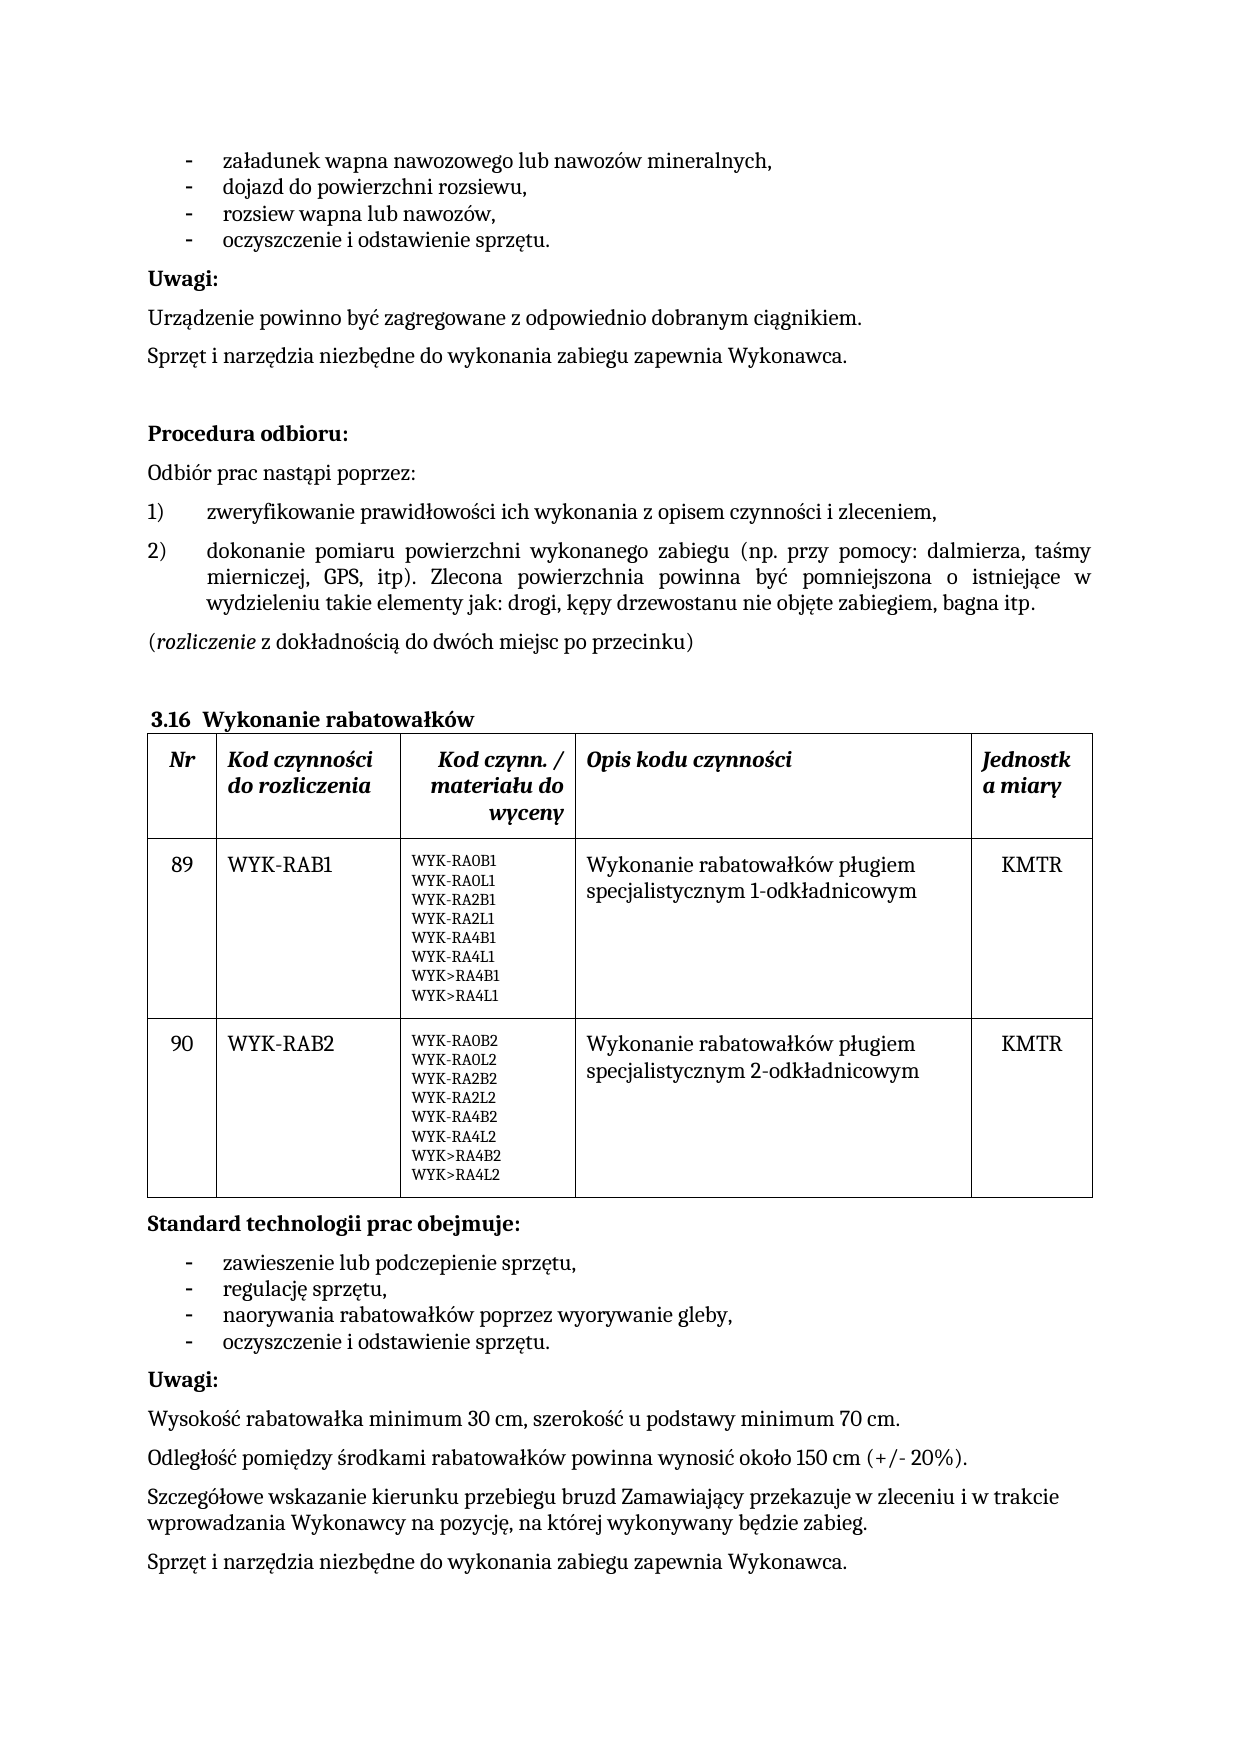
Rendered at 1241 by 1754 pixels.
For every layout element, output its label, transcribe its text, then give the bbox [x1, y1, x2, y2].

text Uwagi: [148, 266, 1093, 292]
list naorywania rabatowałków poprzez wyorywanie gleby, [185, 1302, 1093, 1328]
text Szczegółowe wskazanie kierunku przebiegu bruzd Zamawiający przekazuje w zleceniu i w trakcie wprowadzania Wykonawcy na pozycję, na której wykonywany będzie zabieg. [148, 1484, 1093, 1537]
list oczyszczenie i odstawienie sprzętu. [185, 227, 1093, 253]
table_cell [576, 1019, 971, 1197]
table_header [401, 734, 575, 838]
text Sprzęt i narzędzia niezbędne do wykonania zabiegu zapewnia Wykonawca. [148, 1549, 1093, 1575]
text Standard technologii prac obejmuje: [148, 1211, 1093, 1237]
list regulację sprzętu, [185, 1276, 1093, 1302]
list zawieszenie lub podczepienie sprzętu, [185, 1249, 1093, 1276]
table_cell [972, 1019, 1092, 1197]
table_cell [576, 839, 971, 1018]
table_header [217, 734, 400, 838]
list załadunek wapna nawozowego lub nawozów mineralnych, [185, 148, 1093, 174]
text Odbiór prac nastąpi poprzez: [148, 460, 1093, 486]
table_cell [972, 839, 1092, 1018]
list oczyszczenie i odstawienie sprzętu. [185, 1328, 1093, 1355]
list Wykonanie rabatowałków [151, 707, 1093, 733]
text Odległość pomiędzy środkami rabatowałków powinna wynosić około 150 cm (+/- 20%). [148, 1445, 1093, 1471]
text Urządzenie powinno być zagregowane z odpowiednio dobranym ciągnikiem. [148, 304, 1093, 331]
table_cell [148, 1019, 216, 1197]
list dojazd do powierzchni rozsiewu, [185, 174, 1093, 200]
text 2) dokonanie pomiaru powierzchni wykonanego zabiegu (np. przy pomocy: dalmierza, taśmy mierniczej, GPS, itp). Zlecona powierzchnia powinna być pomniejszona o istniejące w wydzieleniu takie elementy jak: drogi, kępy drzewostanu nie objęte zabiegiem, bagna itp. [148, 537, 1093, 617]
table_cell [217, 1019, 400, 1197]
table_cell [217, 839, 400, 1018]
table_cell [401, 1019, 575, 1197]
text 1) zweryfikowanie prawidłowości ich wykonania z opisem czynności i zleceniem, [148, 499, 1093, 525]
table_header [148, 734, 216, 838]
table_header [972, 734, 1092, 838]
text Wysokość rabatowałka minimum 30 cm, szerokość u podstawy minimum 70 cm. [148, 1406, 1093, 1432]
list rozsiew wapna lub nawozów, [185, 200, 1093, 227]
text Procedura odbioru: [148, 421, 1093, 447]
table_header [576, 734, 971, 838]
text Sprzęt i narzędzia niezbędne do wykonania zabiegu zapewnia Wykonawca. [148, 343, 1093, 369]
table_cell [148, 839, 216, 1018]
text (rozliczenie z dokładnością do dwóch miejsc po przecinku) [148, 629, 1093, 655]
text Uwagi: [148, 1367, 1093, 1394]
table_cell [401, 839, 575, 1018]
